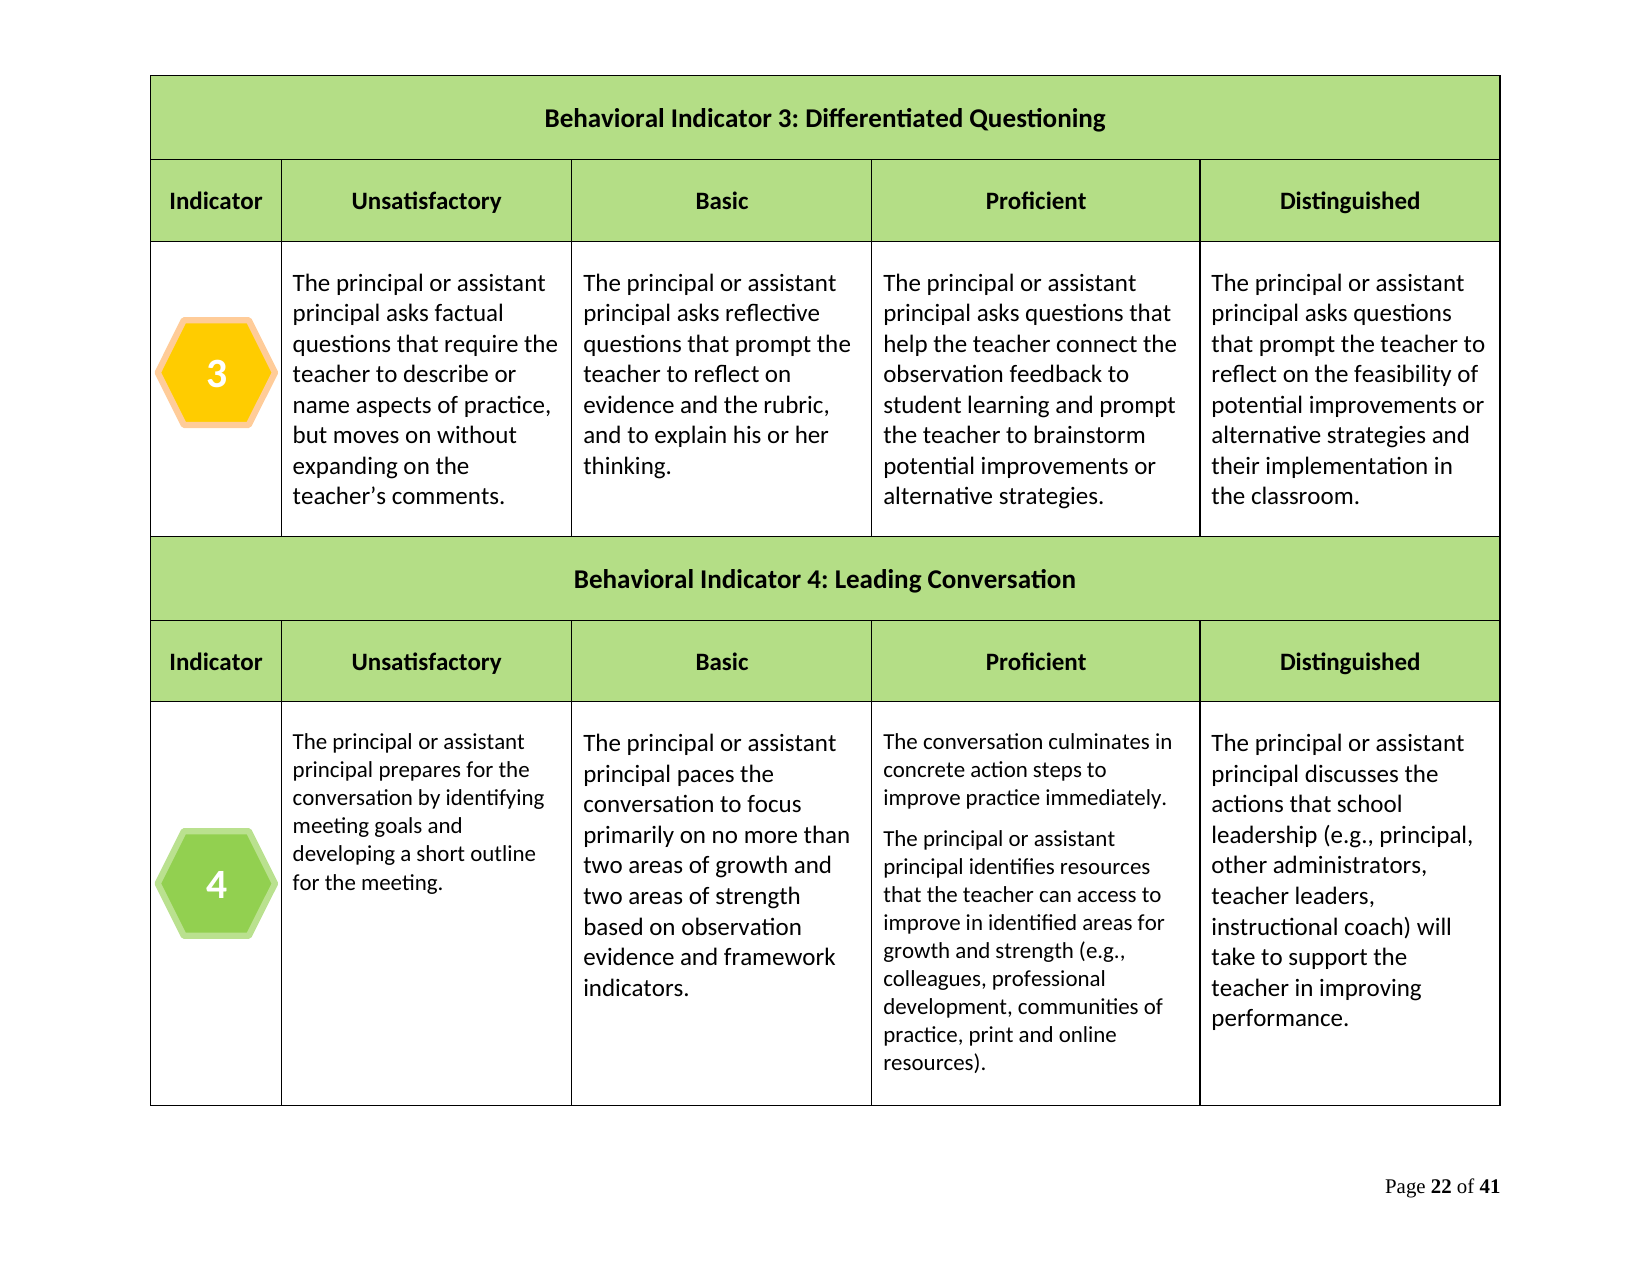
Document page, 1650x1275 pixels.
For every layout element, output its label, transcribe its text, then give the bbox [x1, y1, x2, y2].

table_cell Basic [572, 160, 871, 241]
table_cell The principal or assistant principal prepares for the conversation by identifying meeting goals and developing a short outline for the meeting. [282, 702, 571, 1105]
table_cell Indicator [151, 621, 281, 701]
table_cell Unsatisfactory [282, 621, 571, 701]
table_header Behavioral Indicator 3: Differentiated Questioning [151, 76, 1499, 159]
table_cell The conversation culminates in concrete action steps to improve practice immediately. The principal or assistant principal identifies resources that the teacher can access to improve in identified areas for growth and strength (e.g., colleagues, professional development, communities of practice, print and online resources). [872, 702, 1199, 1105]
table_cell Indicator [151, 160, 281, 241]
table_cell Distinguished [1201, 160, 1499, 241]
table_cell [151, 702, 281, 1105]
table_cell The principal or assistant principal asks questions that prompt the teacher to reflect on the feasibility of potential improvements or alternative strategies and their implementation in the classroom. [1201, 242, 1499, 536]
table_cell Unsatisfactory [282, 160, 571, 241]
table_cell [151, 242, 281, 536]
table_cell Distinguished [1201, 621, 1499, 701]
table_cell The principal or assistant principal asks factual questions that require the teacher to describe or name aspects of practice, but moves on without expanding on the teacher’s comments. [282, 242, 571, 536]
table_cell Behavioral Indicator 4: Leading Conversation [151, 537, 1499, 620]
table_cell Proficient [872, 621, 1199, 701]
table_cell The principal or assistant principal asks questions that help the teacher connect the observation feedback to student learning and prompt the teacher to brainstorm potential improvements or alternative strategies. [872, 242, 1199, 536]
table_cell The principal or assistant principal paces the conversation to focus primarily on no more than two areas of growth and two areas of strength based on observation evidence and framework indicators. [572, 702, 871, 1105]
table_cell The principal or assistant principal asks reflective questions that prompt the teacher to reflect on evidence and the rubric, and to explain his or her thinking. [572, 242, 871, 536]
table_cell Proficient [872, 160, 1199, 241]
table_cell The principal or assistant principal discusses the actions that school leadership (e.g., principal, other administrators, teacher leaders, instructional coach) will take to support the teacher in improving performance. [1201, 702, 1499, 1105]
table_cell Basic [572, 621, 871, 701]
